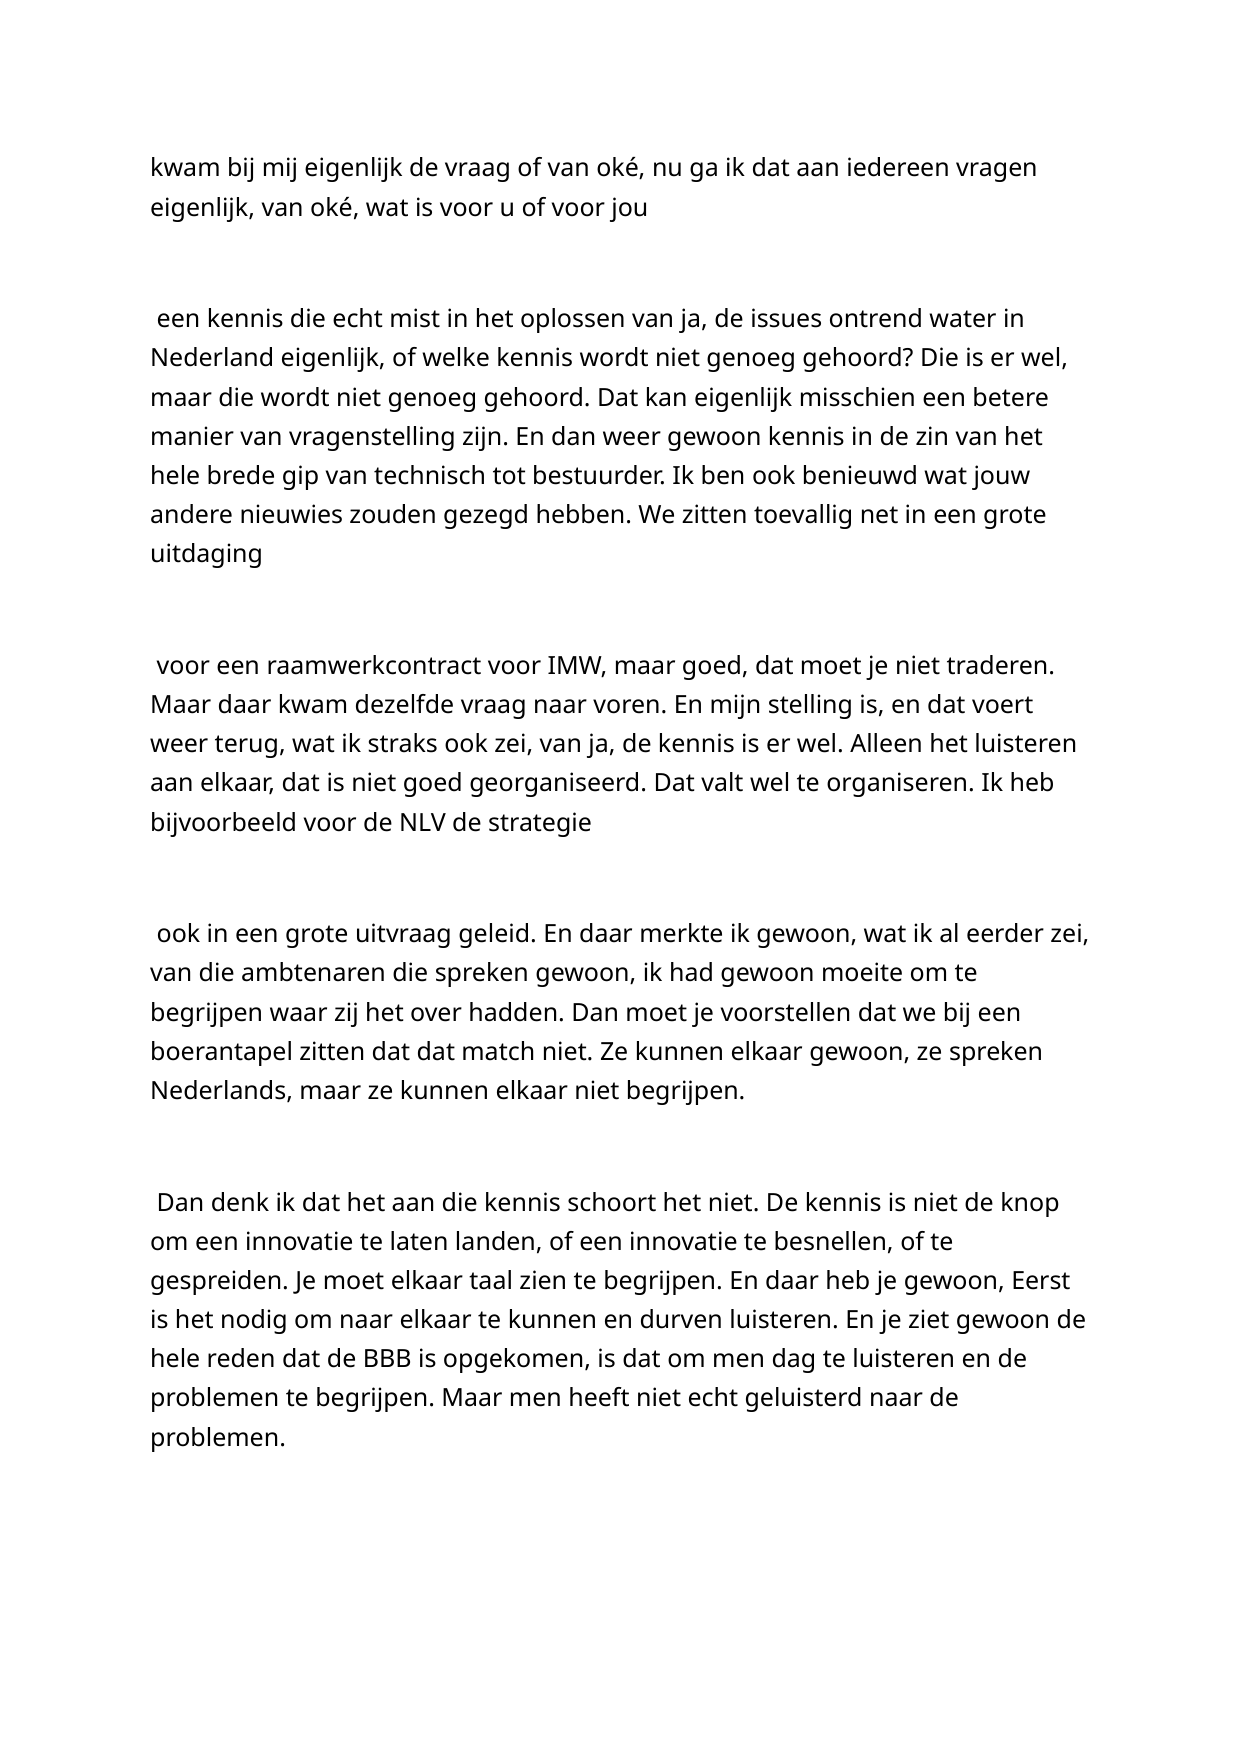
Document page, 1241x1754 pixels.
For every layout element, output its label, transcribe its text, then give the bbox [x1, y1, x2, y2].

text ook in een grote uitvraag geleid. En daar merkte ik gewoon, wat ik al eerder zei, van die ambtenaren die spreken gewoon, ik had gewoon moeite om te begrijpen waar zij het over hadden. Dan moet je voorstellen dat we bij een boerantapel zitten dat dat match niet. Ze kunnen elkaar gewoon, ze spreken Nederlands, maar ze kunnen elkaar niet begrijpen. [150, 916, 1090, 1107]
text voor een raamwerkcontract voor IMW, maar goed, dat moet je niet traderen. Maar daar kwam dezelfde vraag naar voren. En mijn stelling is, en dat voert weer terug, wat ik straks ook zei, van ja, de kennis is er wel. Alleen het luisteren aan elkaar, dat is niet goed georganiseerd. Dat valt wel te organiseren. Ik heb bijvoorbeeld voor de NLV de strategie [150, 647, 1090, 838]
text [150, 150, 1090, 223]
text Dan denk ik dat het aan die kennis schoort het niet. De kennis is niet de knop om een innovatie te laten landen, of een innovatie te besnellen, of te gespreiden. Je moet elkaar taal zien te begrijpen. En daar heb je gewoon, Eerst is het nodig om naar elkaar te kunnen en durven luisteren. En je ziet gewoon de hele reden dat de BBB is opgekomen, is dat om men dag te luisteren en de problemen te begrijpen. Maar men heeft niet echt geluisterd naar de problemen. [150, 1184, 1090, 1453]
text een kennis die echt mist in het oplossen van ja, de issues ontrend water in Nederland eigenlijk, of welke kennis wordt niet genoeg gehoord? Die is er wel, maar die wordt niet genoeg gehoord. Dat kan eigenlijk misschien een betere manier van vragenstelling zijn. En dan weer gewoon kennis in de zin van het hele brede gip van technisch tot bestuurder. Ik ben ook benieuwd wat jouw andere nieuwies zouden gezegd hebben. We zitten toevallig net in een grote uitdaging [150, 301, 1090, 570]
